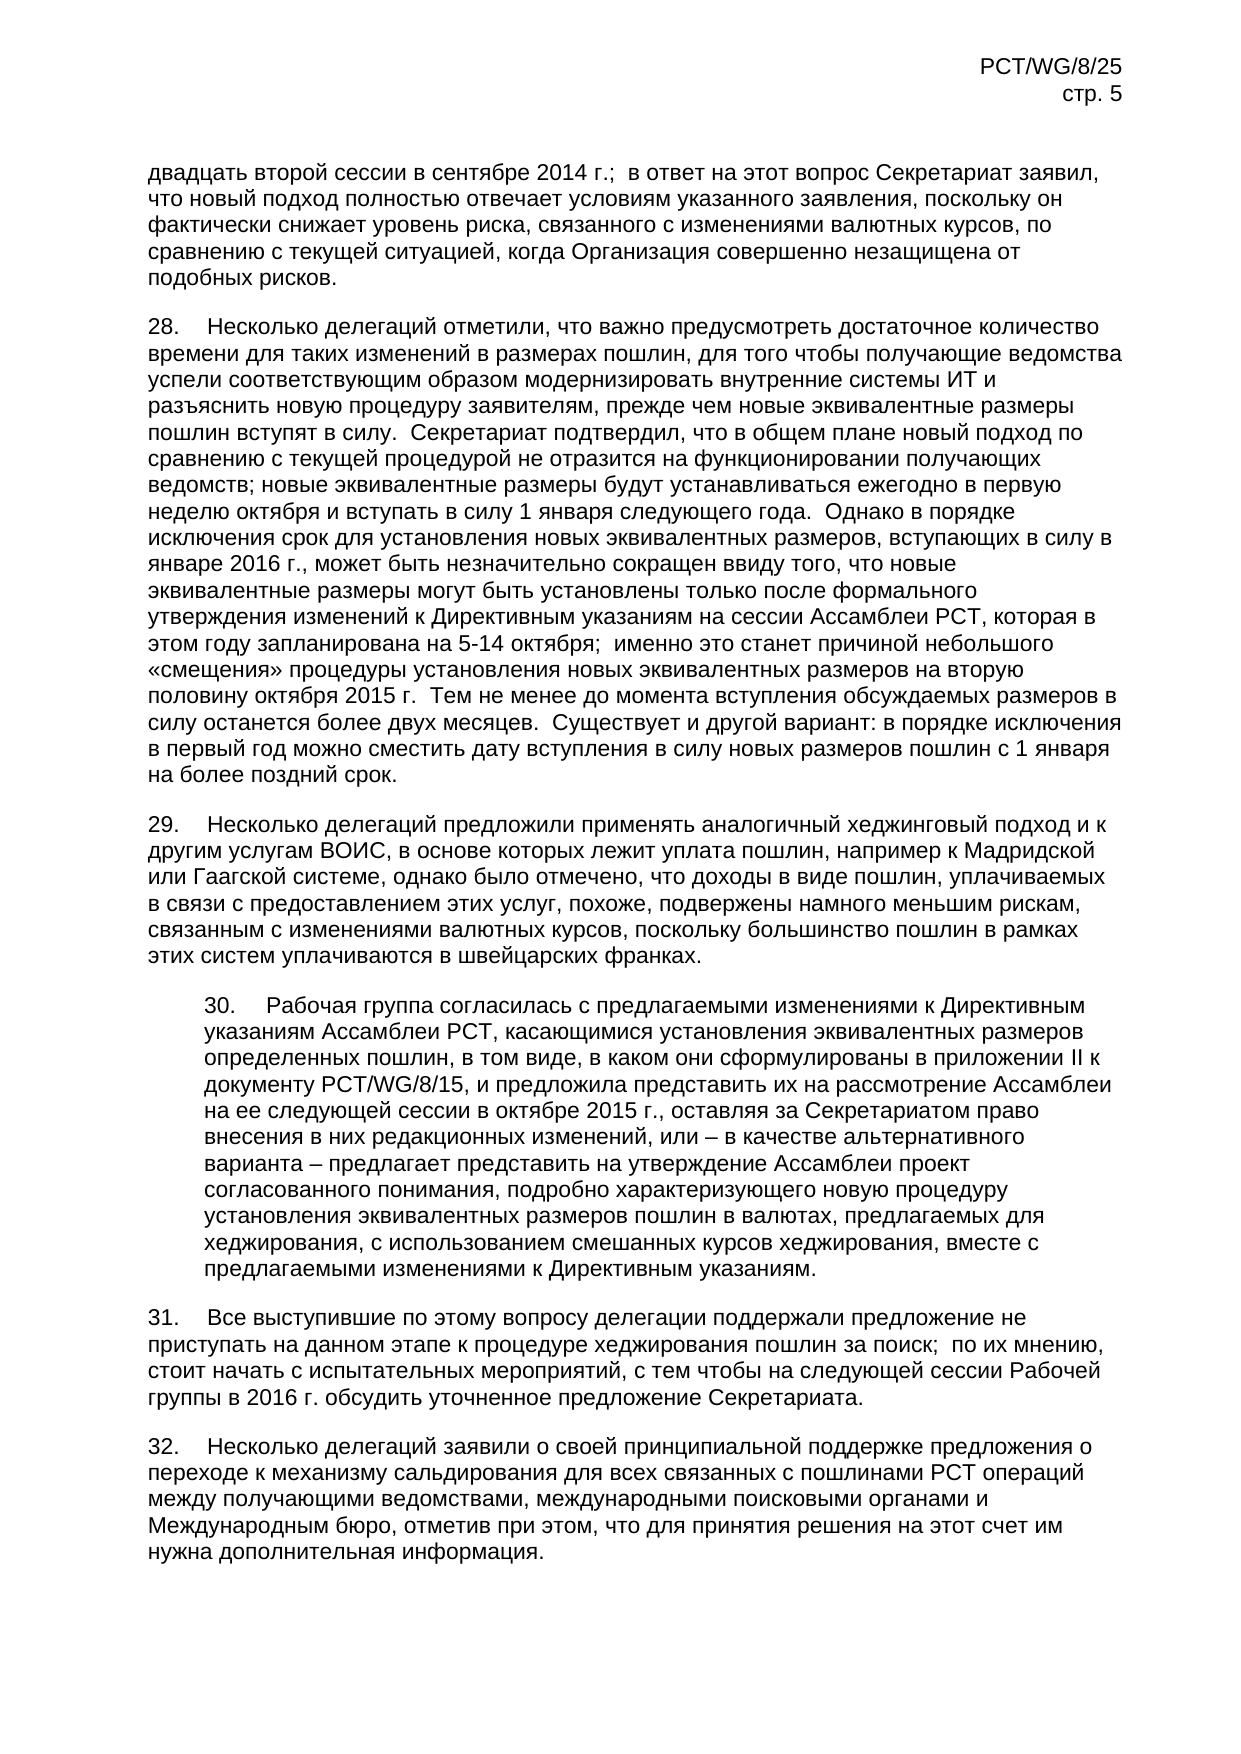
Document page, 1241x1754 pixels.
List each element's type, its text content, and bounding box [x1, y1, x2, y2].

text Рабочая группа согласилась с предлагаемыми изменениями к Директивным указаниям Ассамблеи РСТ, касающимися установления эквивалентных размеров определенных пошлин, в том виде, в каком они сформулированы в приложении II к документу PCT/WG/8/15, и предложила представить их на рассмотрение Ассамблеи на ее следующей сессии в октябре 2015 г., оставляя за Секретариатом право внесения в них редакционных изменений, или – в качестве альтернативного варианта – предлагает представить на утверждение Ассамблеи проект согласованного понимания, подробно характеризующего новую процедуру установления эквивалентных размеров пошлин в валютах, предлагаемых для хеджирования, с использованием смешанных курсов хеджирования, вместе с предлагаемыми изменениями к Директивным указаниям. [204, 992, 1122, 1281]
text Все выступившие по этому вопросу делегации поддержали предложение не приступать на данном этапе к процедуре хеджирования пошлин за поиск; по их мнению, стоит начать с испытательных мероприятий, с тем чтобы на следующей сессии Рабочей группы в 2016 г. обсудить уточненное предложение Секретариата. [148, 1304, 1122, 1410]
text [148, 158, 1122, 290]
text Несколько делегаций предложили применять аналогичный хеджинговый подход и к другим услугам ВОИС, в основе которых лежит уплата пошлин, например к Мадридской или Гаагской системе, однако было отмечено, что доходы в виде пошлин, уплачиваемых в связи с предоставлением этих услуг, похоже, подвержены намного меньшим рискам, связанным с изменениями валютных курсов, поскольку большинство пошлин в рамках этих систем уплачиваются в швейцарских франках. [148, 811, 1122, 969]
text Несколько делегаций отметили, что важно предусмотреть достаточное количество времени для таких изменений в размерах пошлин, для того чтобы получающие ведомства успели соответствующим образом модернизировать внутренние системы ИТ и разъяснить новую процедуру заявителям, прежде чем новые эквивалентные размеры пошлин вступят в силу. Секретариат подтвердил, что в общем плане новый подход по сравнению с текущей процедурой не отразится на функционировании получающих ведомств; новые эквивалентные размеры будут устанавливаться ежегодно в первую неделю октября и вступать в силу 1 января следующего года. Однако в порядке исключения срок для установления новых эквивалентных размеров, вступающих в силу в январе 2016 г., может быть незначительно сокращен ввиду того, что новые эквивалентные размеры могут быть установлены только после формального утверждения изменений к Директивным указаниям на сессии Ассамблеи РСТ, которая в этом году запланирована на 5-14 октября; именно это станет причиной небольшого «смещения» процедуры установления новых эквивалентных размеров на вторую половину октября 2015 г. Тем не менее до момента вступления обсуждаемых размеров в силу останется более двух месяцев. Существует и другой вариант: в порядке исключения в первый год можно сместить дату вступления в силу новых размеров пошлин с 1 января на более поздний срок. [148, 313, 1122, 788]
text Несколько делегаций заявили о своей принципиальной поддержке предложения о переходе к механизму сальдирования для всех связанных с пошлинами РСТ операций между получающими ведомствами, международными поисковыми органами и Международным бюро, отметив при этом, что для принятия решения на этот счет им нужна дополнительная информация. [148, 1433, 1122, 1564]
